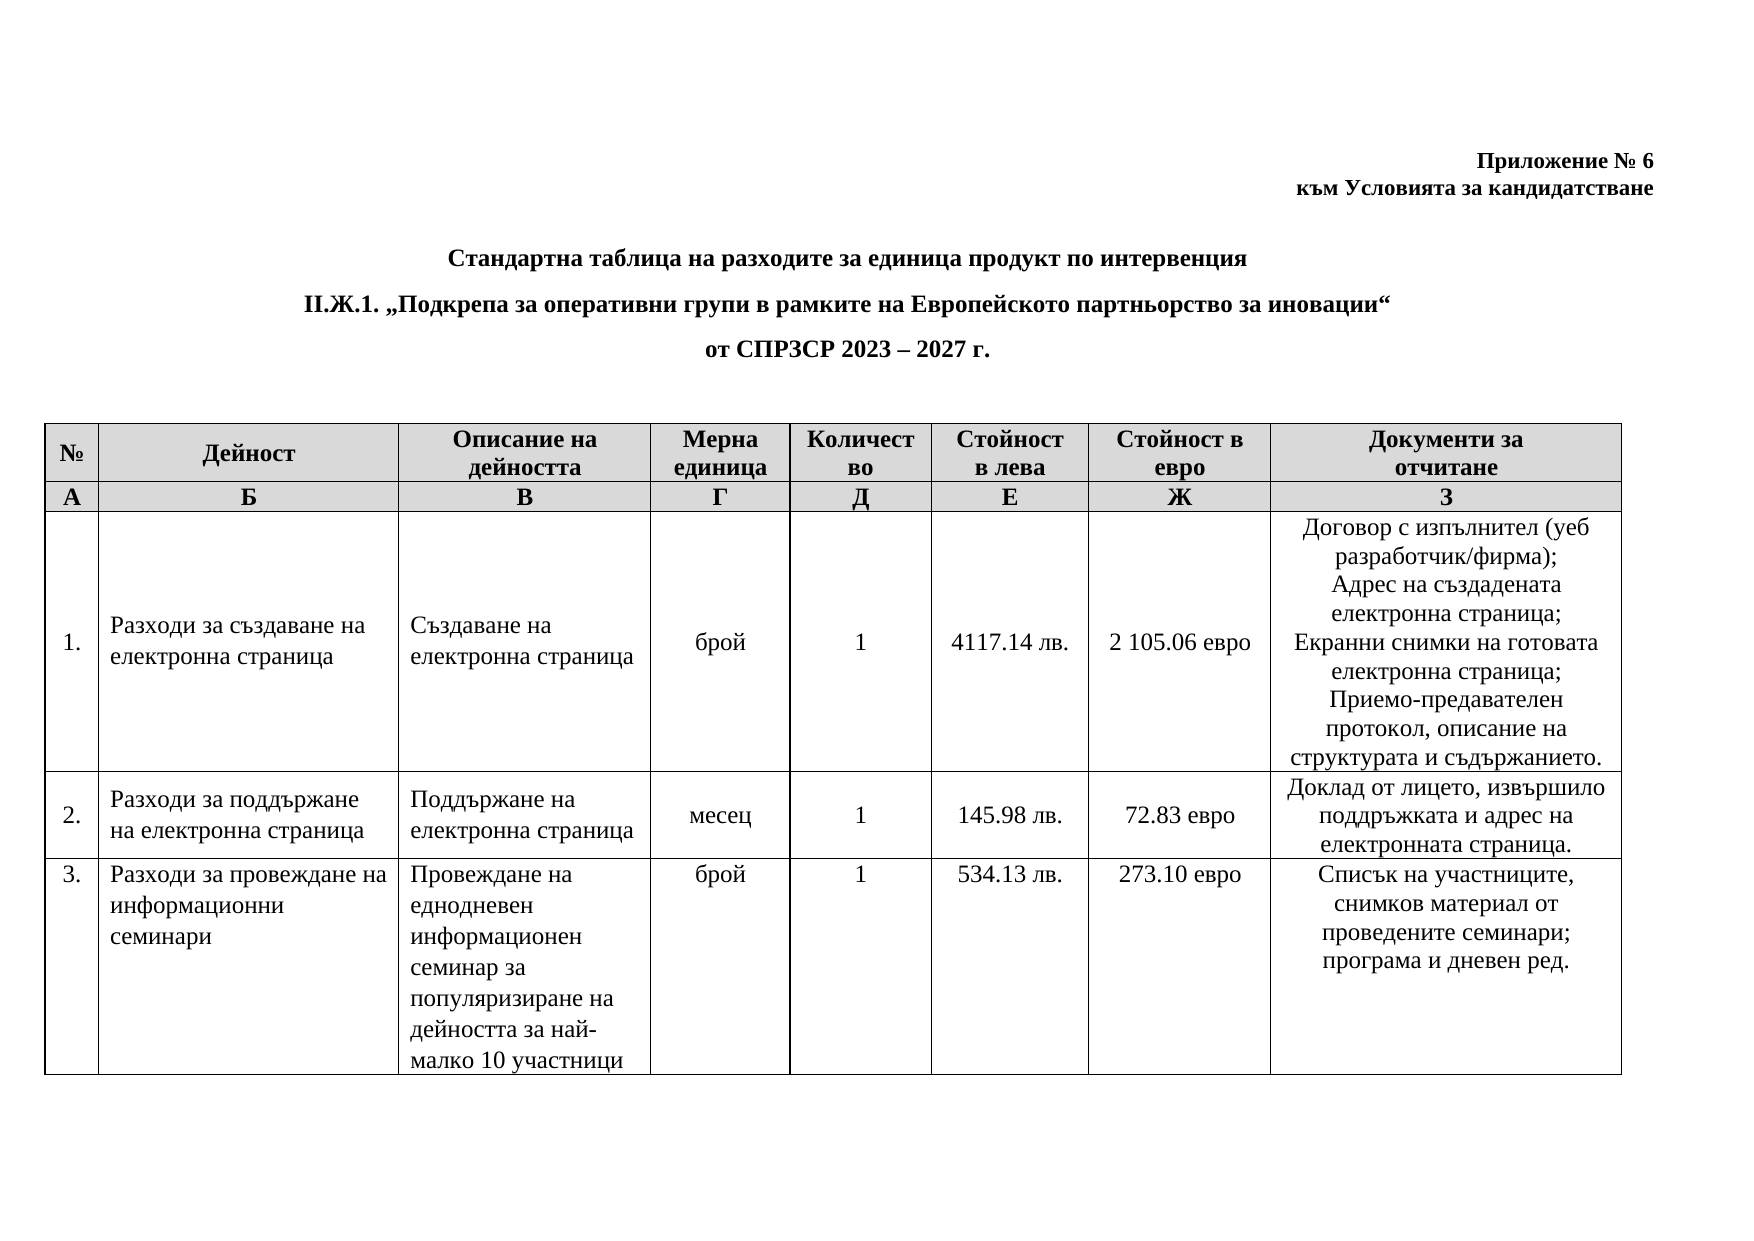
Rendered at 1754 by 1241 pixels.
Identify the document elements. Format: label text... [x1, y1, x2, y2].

table_cell 72.83 евро [1089, 772, 1270, 858]
table_header № [46, 424, 98, 481]
table_header Документи за отчитане [1271, 424, 1621, 481]
table_cell Разходи за създаване на електронна страница [99, 512, 398, 771]
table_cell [399, 859, 650, 1074]
table_cell 273.10 евро [1089, 859, 1270, 1074]
table_cell З [1271, 482, 1621, 511]
table_cell брой [651, 859, 789, 1074]
table_cell 1. [46, 512, 98, 771]
text Стандартна таблица на разходите за единица продукт по интервенция [44, 243, 1621, 272]
table_header Стойност в лева [932, 424, 1088, 481]
text към Условията за кандидатстване [44, 174, 1654, 200]
table_header Дейност [99, 424, 398, 481]
table_cell Д [791, 482, 931, 511]
table_cell 4117.14 лв. [932, 512, 1088, 771]
table_cell Разходи за поддържане на електронна страница [99, 772, 398, 858]
table_cell 2. [46, 772, 98, 858]
text II.Ж.1. „Подкрепа за оперативни групи в рамките на Европейското партньорство за иновации“ [44, 289, 1621, 317]
table_cell Създаване на електронна страница [399, 512, 650, 771]
table_cell Договор с изпълнител (уеб разработчик/фирма); Адрес на създадената електронна страница; Екранни снимки на готовата електронна страница; Приемо-предавателен протокол, описание на структурата и съдържанието. [1271, 512, 1621, 771]
table_cell В [399, 482, 650, 511]
table_cell 1 [791, 512, 931, 771]
table_header Описание на дейността [399, 424, 650, 481]
table_cell Ж [1089, 482, 1270, 511]
table_cell Доклад от лицето, извършило поддръжката и адрес на електронната страница. [1271, 772, 1621, 858]
table_cell Б [99, 482, 398, 511]
text от СПРЗСР 2023 – 2027 г. [44, 334, 1621, 363]
table_cell брой [651, 512, 789, 771]
table_cell 2 105.06 евро [1089, 512, 1270, 771]
table_header Количество [791, 424, 931, 481]
table_cell 3. [46, 859, 98, 1074]
table_cell месец [651, 772, 789, 858]
table_cell 534.13 лв. [932, 859, 1088, 1074]
table_header Мерна единица [651, 424, 789, 481]
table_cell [1271, 859, 1621, 1074]
table_cell Поддържане на електронна страница [399, 772, 650, 858]
table_cell Г [651, 482, 789, 511]
table_cell 145.98 лв. [932, 772, 1088, 858]
table_cell Е [932, 482, 1088, 511]
text Приложение № 6 [44, 148, 1654, 174]
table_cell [99, 859, 398, 1074]
table_cell А [46, 482, 98, 511]
table_header Стойност в евро [1089, 424, 1270, 481]
table_cell 1 [791, 859, 931, 1074]
table_cell 1 [791, 772, 931, 858]
